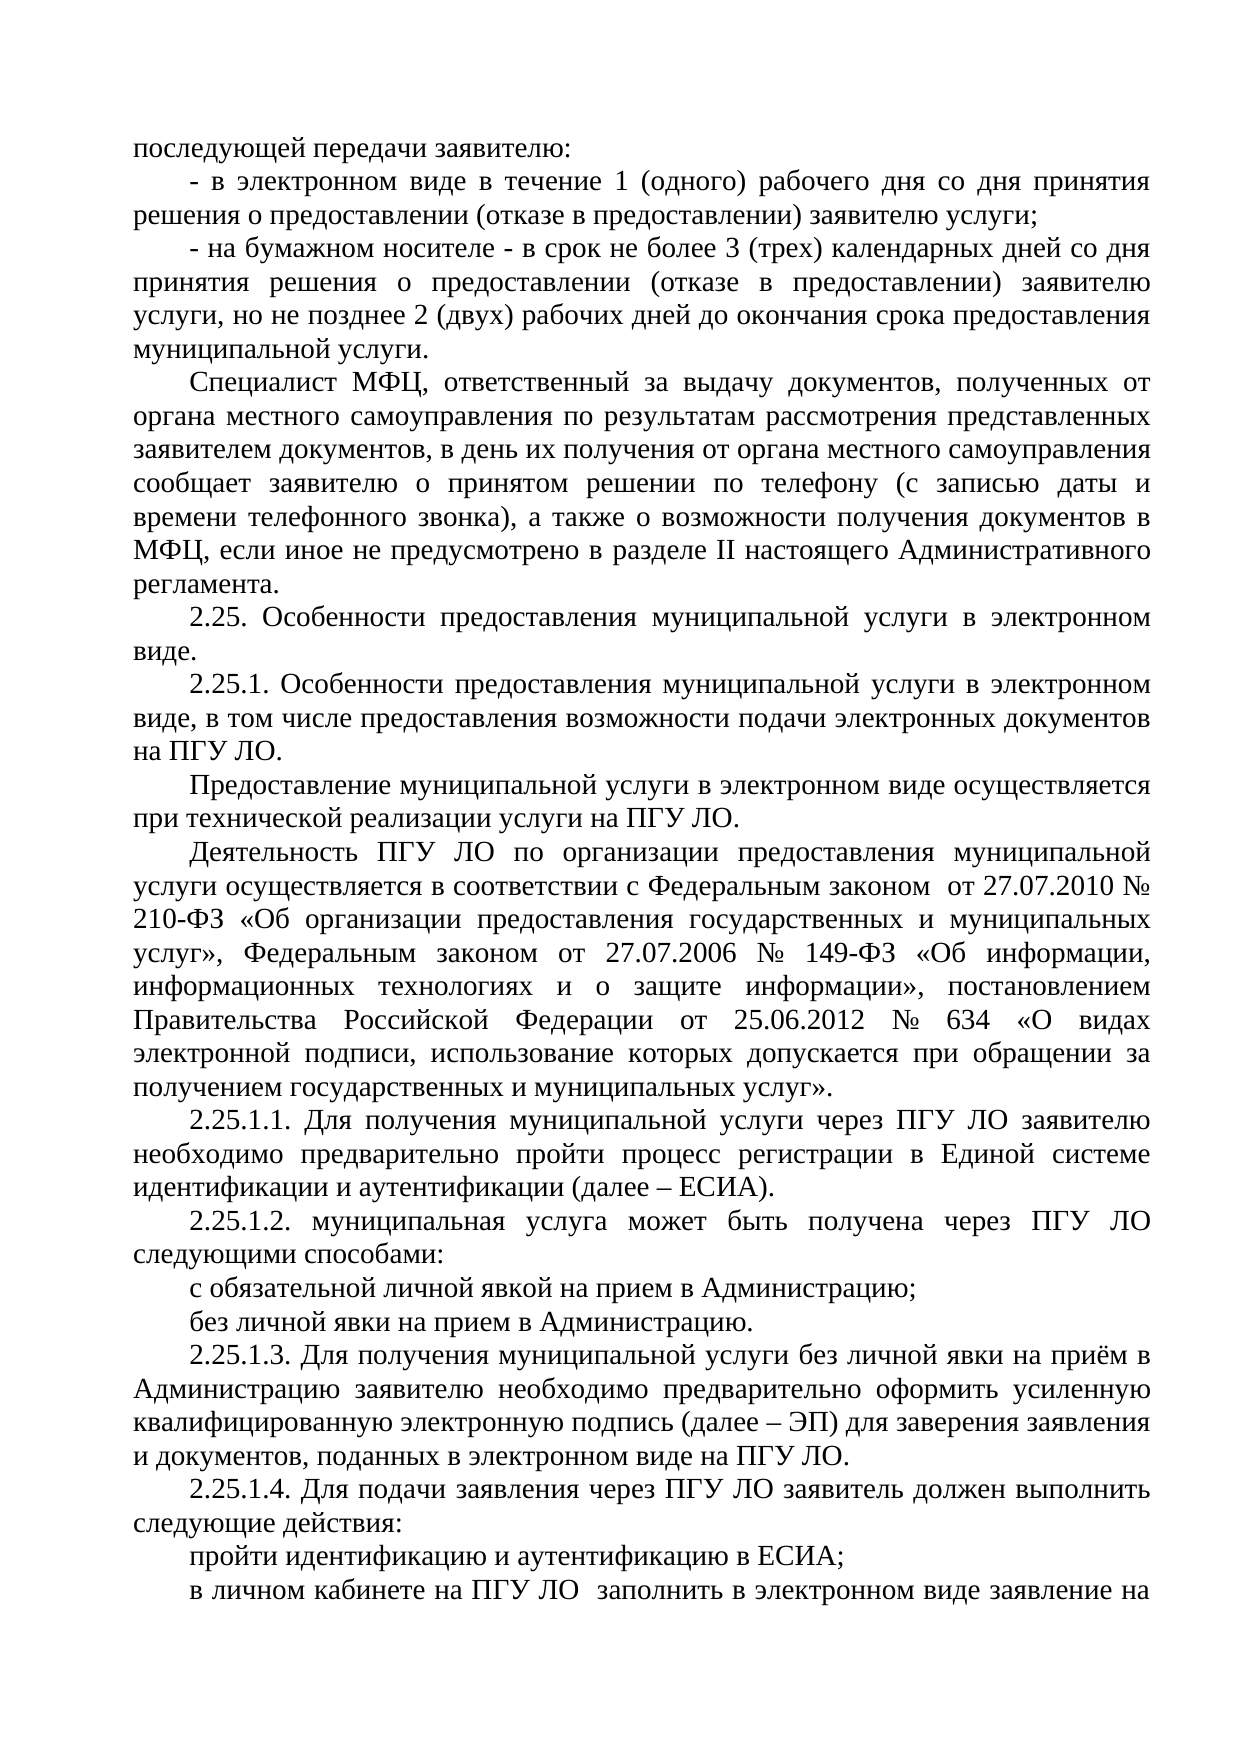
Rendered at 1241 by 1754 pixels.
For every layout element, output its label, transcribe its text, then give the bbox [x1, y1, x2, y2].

text - в электронном виде в течение 1 (одного) рабочего дня со дня принятия решения о предоставлении (отказе в предоставлении) заявителю услуги; [133, 163, 1152, 230]
text Специалист МФЦ, ответственный за выдачу документов, полученных от органа местного самоуправления по результатам рассмотрения представленных заявителем документов, в день их получения от органа местного самоуправления сообщает заявителю о принятом решении по телефону (с записью даты и времени телефонного звонка), а также о возможности получения документов в МФЦ, если иное не предусмотрено в разделе II настоящего Административного регламента. [133, 364, 1152, 599]
text 2.25.1.4. Для подачи заявления через ПГУ ЛО заявитель должен выполнить следующие действия: [133, 1471, 1152, 1538]
text - на бумажном носителе - в срок не более 3 (трех) календарных дней со дня принятия решения о предоставлении (отказе в предоставлении) заявителю услуги, но не позднее 2 (двух) рабочих дней до окончания срока предоставления муниципальной услуги. [133, 230, 1152, 364]
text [133, 130, 1152, 163]
text 2.25. Особенности предоставления муниципальной услуги в электронном виде. [133, 599, 1152, 666]
text 2.25.1.3. Для получения муниципальной услуги без личной явки на приём в Администрацию заявителю необходимо предварительно оформить усиленную квалифицированную электронную подпись (далее – ЭП) для заверения заявления и документов, поданных в электронном виде на ПГУ ЛО. [133, 1337, 1152, 1471]
text без личной явки на прием в Администрацию. [133, 1304, 1152, 1337]
text 2.25.1.2. муниципальная услуга может быть получена через ПГУ ЛО следующими способами: [133, 1203, 1152, 1270]
text с обязательной личной явкой на прием в Администрацию; [133, 1270, 1152, 1304]
text 2.25.1.1. Для получения муниципальной услуги через ПГУ ЛО заявителю необходимо предварительно пройти процесс регистрации в Единой системе идентификации и аутентификации (далее – ЕСИА). [133, 1102, 1152, 1203]
text Предоставление муниципальной услуги в электронном виде осуществляется при технической реализации услуги на ПГУ ЛО. [133, 767, 1152, 834]
text пройти идентификацию и аутентификацию в ЕСИА; [133, 1538, 1152, 1572]
text Деятельность ПГУ ЛО по организации предоставления муниципальной услуги осуществляется в соответствии с Федеральным законом от 27.07.2010 № 210-ФЗ «Об организации предоставления государственных и муниципальных услуг», Федеральным законом от 27.07.2006 № 149-ФЗ «Об информации, информационных технологиях и о защите информации», постановлением Правительства Российской Федерации от 25.06.2012 № 634 «О видах электронной подписи, использование которых допускается при обращении за получением государственных и муниципальных услуг». [133, 834, 1152, 1102]
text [133, 1572, 1152, 1606]
text 2.25.1. Особенности предоставления муниципальной услуги в электронном виде, в том числе предоставления возможности подачи электронных документов на ПГУ ЛО. [133, 666, 1152, 767]
